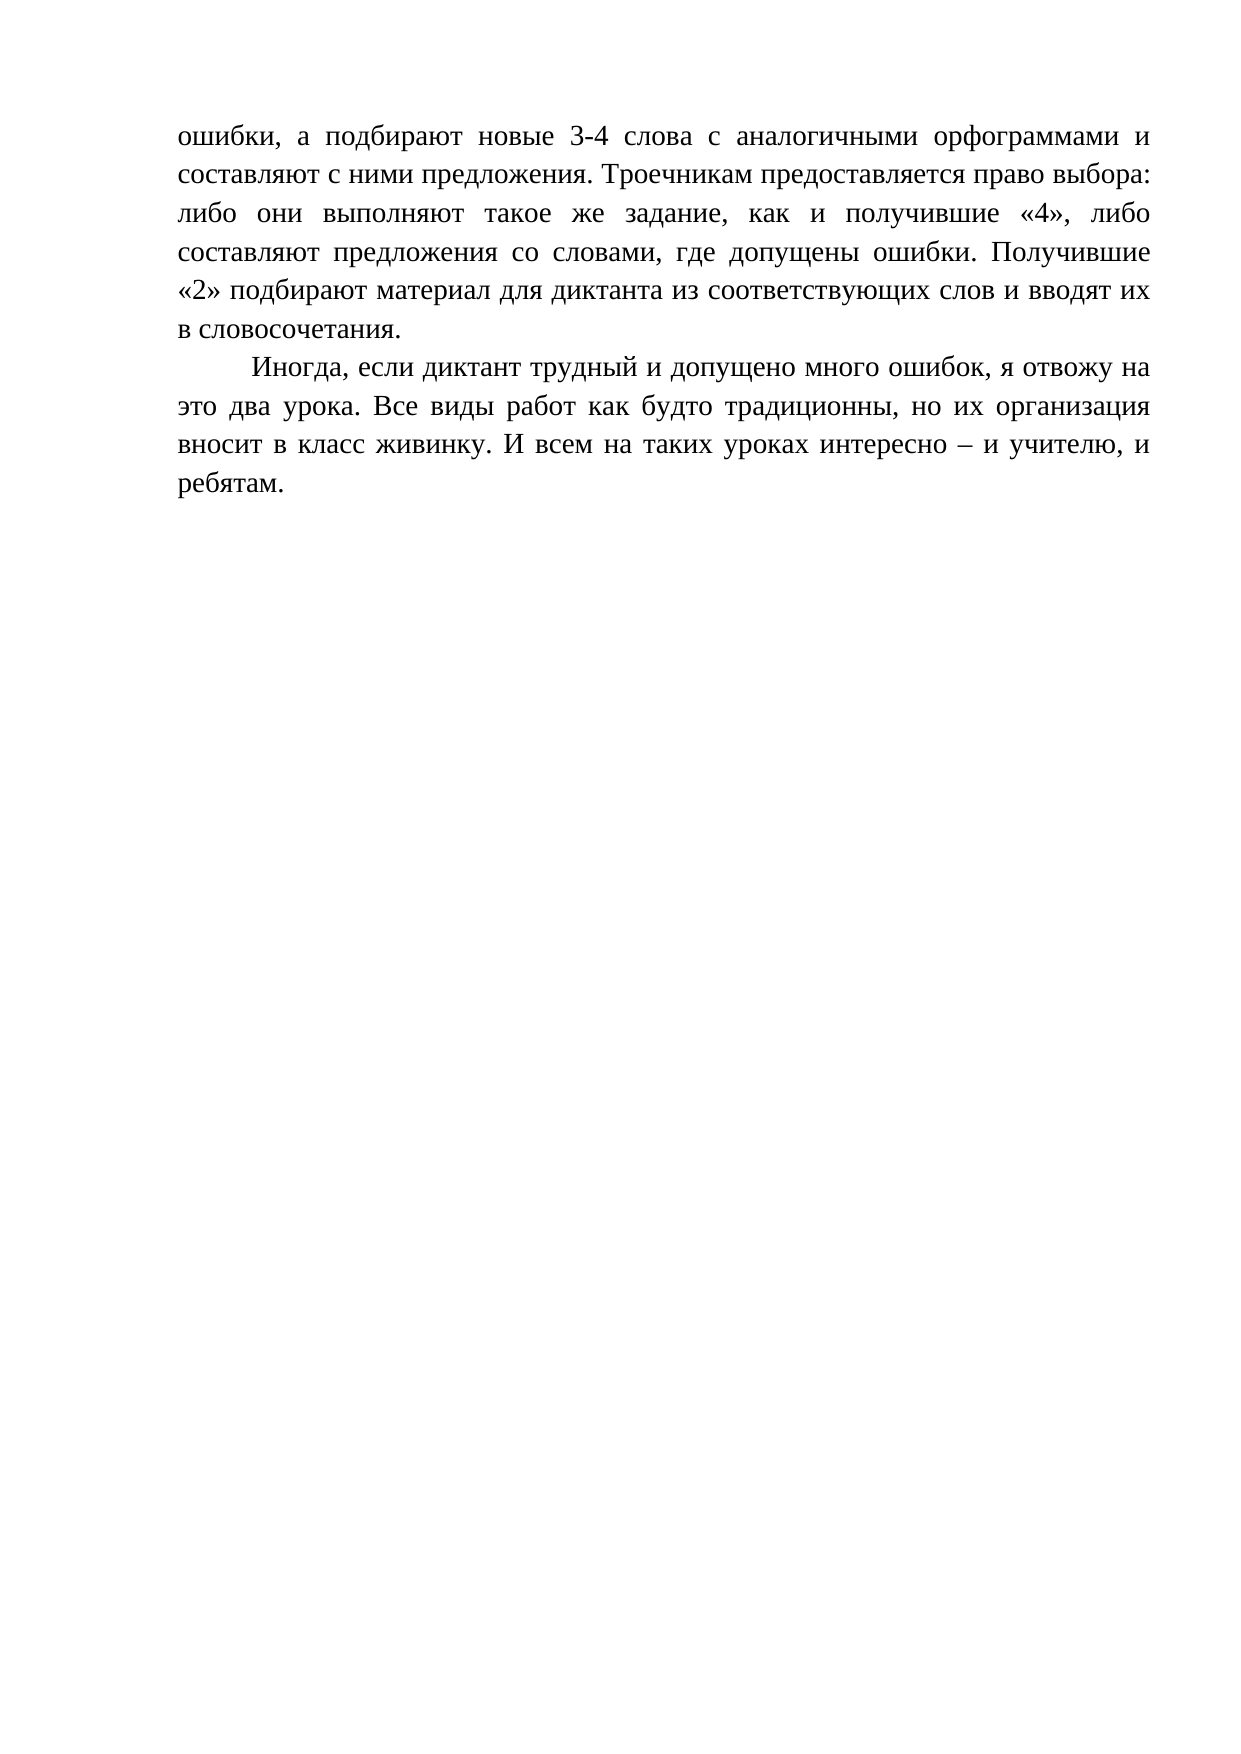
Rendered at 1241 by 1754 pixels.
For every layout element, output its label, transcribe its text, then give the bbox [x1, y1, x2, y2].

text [177, 118, 1152, 344]
text Иногда, если диктант трудный и допущено много ошибок, я отвожу на это два урока. Все виды работ как будто традиционны, но их организация вносит в класс живинку. И всем на таких уроках интересно – и учителю, и ребятам. [177, 349, 1152, 498]
